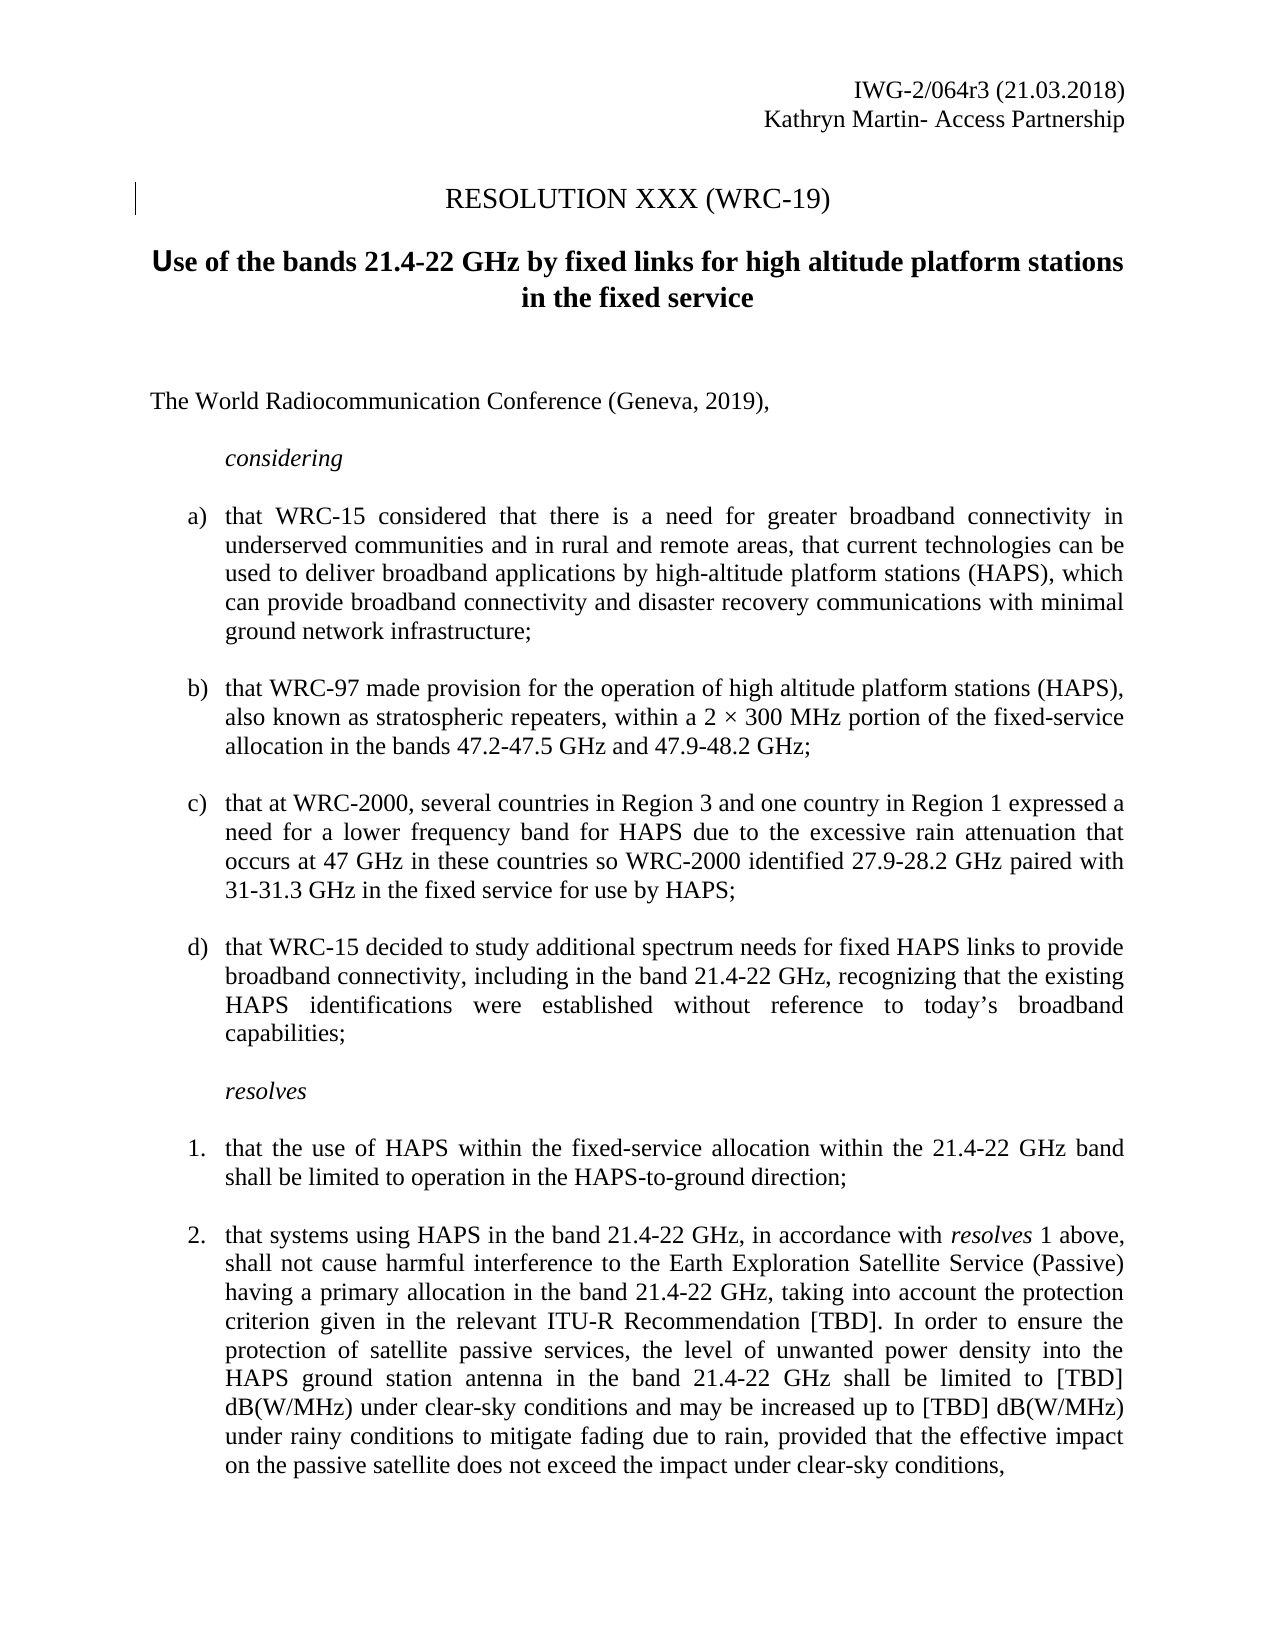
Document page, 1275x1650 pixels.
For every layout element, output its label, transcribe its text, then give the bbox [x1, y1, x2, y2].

list that systems using HAPS in the band 21.4-22 GHz, in accordance with resolves 1 above, shall not cause harmful interference to the Earth Exploration Satellite Service (Passive) having a primary allocation in the band 21.4-22 GHz, taking into account the protection criterion given in the relevant ITU-R Recommendation [TBD]. In order to ensure the protection of satellite passive services, the level of unwanted power density into the HAPS ground station antenna in the band 21.4-22 GHz shall be limited to [TBD] dB(W/MHz) under clear-sky conditions and may be increased up to [TBD] dB(W/MHz) under rainy conditions to mitigate fading due to rain, provided that the effective impact on the passive satellite does not exceed the impact under clear-sky conditions, [187, 1220, 1125, 1478]
text considering [150, 443, 1125, 472]
list that WRC-97 made provision for the operation of high altitude platform stations (HAPS), also known as stratospheric repeaters, within a 2 × 300 MHz portion of the fixed-service allocation in the bands 47.2-47.5 GHz and 47.9-48.2 GHz; [187, 673, 1125, 760]
text RESOLUTION XXX (WRC-19) [150, 182, 1125, 215]
list that WRC-15 decided to study additional spectrum needs for fixed HAPS links to provide broadband connectivity, including in the band 21.4-22 GHz, recognizing that the existing HAPS identifications were established without reference to today’s broadband capabilities; [187, 932, 1125, 1047]
text The World Radiocommunication Conference (Geneva, 2019), [150, 386, 1125, 415]
list that the use of HAPS within the fixed-service allocation within the 21.4-22 GHz band shall be limited to operation in the HAPS-to-ground direction; [187, 1133, 1125, 1191]
text Use of the bands 21.4-22 GHz by fixed links for high altitude platform stations in the fixed service [150, 240, 1125, 313]
list that WRC-15 considered that there is a need for greater broadband connectivity in underserved communities and in rural and remote areas, that current technologies can be used to deliver broadband applications by high-altitude platform stations (HAPS), which can provide broadband connectivity and disaster recovery communications with minimal ground network infrastructure; [187, 501, 1125, 645]
list that at WRC-2000, several countries in Region 3 and one country in Region 1 expressed a need for a lower frequency band for HAPS due to the excessive rain attenuation that occurs at 47 GHz in these countries so WRC-2000 identified 27.9-28.2 GHz paired with 31-31.3 GHz in the fixed service for use by HAPS; [187, 788, 1125, 903]
text resolves [225, 1076, 1125, 1105]
